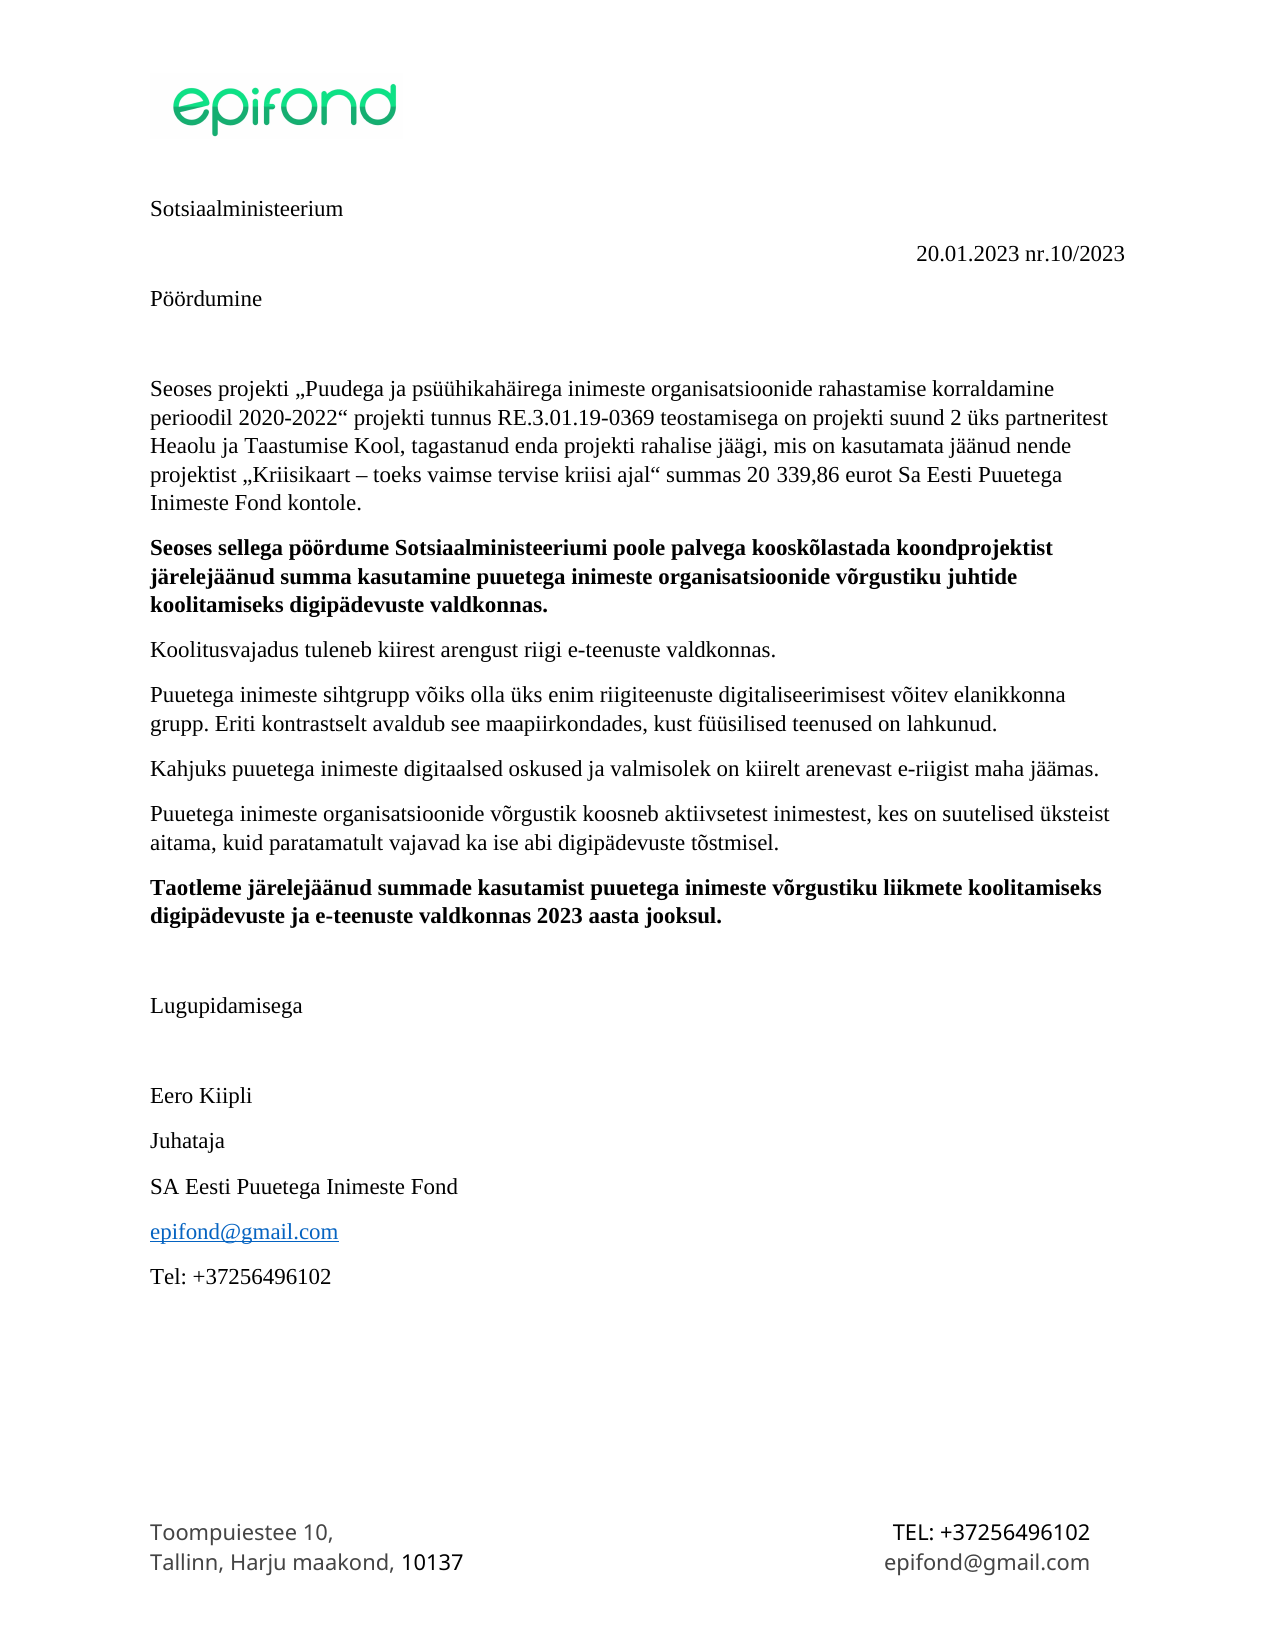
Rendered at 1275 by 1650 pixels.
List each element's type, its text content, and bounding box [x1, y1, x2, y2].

text epifond@gmail.com [150, 1218, 1125, 1244]
text Lugupidamisega [150, 992, 1125, 1019]
text Sotsiaalministeerium [150, 195, 1125, 221]
text Kahjuks puuetega inimeste digitaalsed oskused ja valmisolek on kiirelt arenevast e-riigist maha jäämas. [150, 755, 1125, 781]
text Juhataja [150, 1128, 1125, 1154]
text Puuetega inimeste sihtgrupp võiks olla üks enim riigiteenuste digitaliseerimisest võitev elanikkonna grupp. Eriti kontrastselt avaldub see maapiirkondades, kust füüsilised teenused on lahkunud. [150, 681, 1125, 736]
text Seoses sellega pöördume Sotsiaalministeeriumi poole palvega kooskõlastada koondprojektist järelejäänud summa kasutamine puuetega inimeste organisatsioonide võrgustiku juhtide koolitamiseks digipädevuste valdkonnas. [150, 534, 1125, 618]
text Pöördumine [150, 285, 1125, 312]
picture [150, 73, 403, 139]
text Eero Kiipli [150, 1082, 1125, 1109]
text Tel: +37256496102 [150, 1263, 1125, 1289]
text Taotleme järelejäänud summade kasutamist puuetega inimeste võrgustiku liikmete koolitamiseks digipädevuste ja e-teenuste valdkonnas 2023 aasta jooksul. [150, 874, 1125, 928]
text Puuetega inimeste organisatsioonide võrgustik koosneb aktiivsetest inimestest, kes on suutelised üksteist aitama, kuid paratamatult vajavad ka ise abi digipädevuste tõstmisel. [150, 800, 1125, 855]
text 20.01.2023 nr.10/2023 [150, 240, 1125, 267]
text Seoses projekti „Puudega ja psüühikahäirega inimeste organisatsioonide rahastamise korraldamine perioodil 2020-2022“ projekti tunnus RE.3.01.19-0369 teostamisega on projekti suund 2 üks partneritest Heaolu ja Taastumise Kool, tagastanud enda projekti rahalise jäägi, mis on kasutamata jäänud nende projektist „Kriisikaart – toeks vaimse tervise kriisi ajal“ summas 20 339,86 eurot Sa Eesti Puuetega Inimeste Fond kontole. [150, 376, 1125, 516]
text SA Eesti Puuetega Inimeste Fond [150, 1173, 1125, 1199]
text Koolitusvajadus tuleneb kiirest arengust riigi e-teenuste valdkonnas. [150, 636, 1125, 663]
